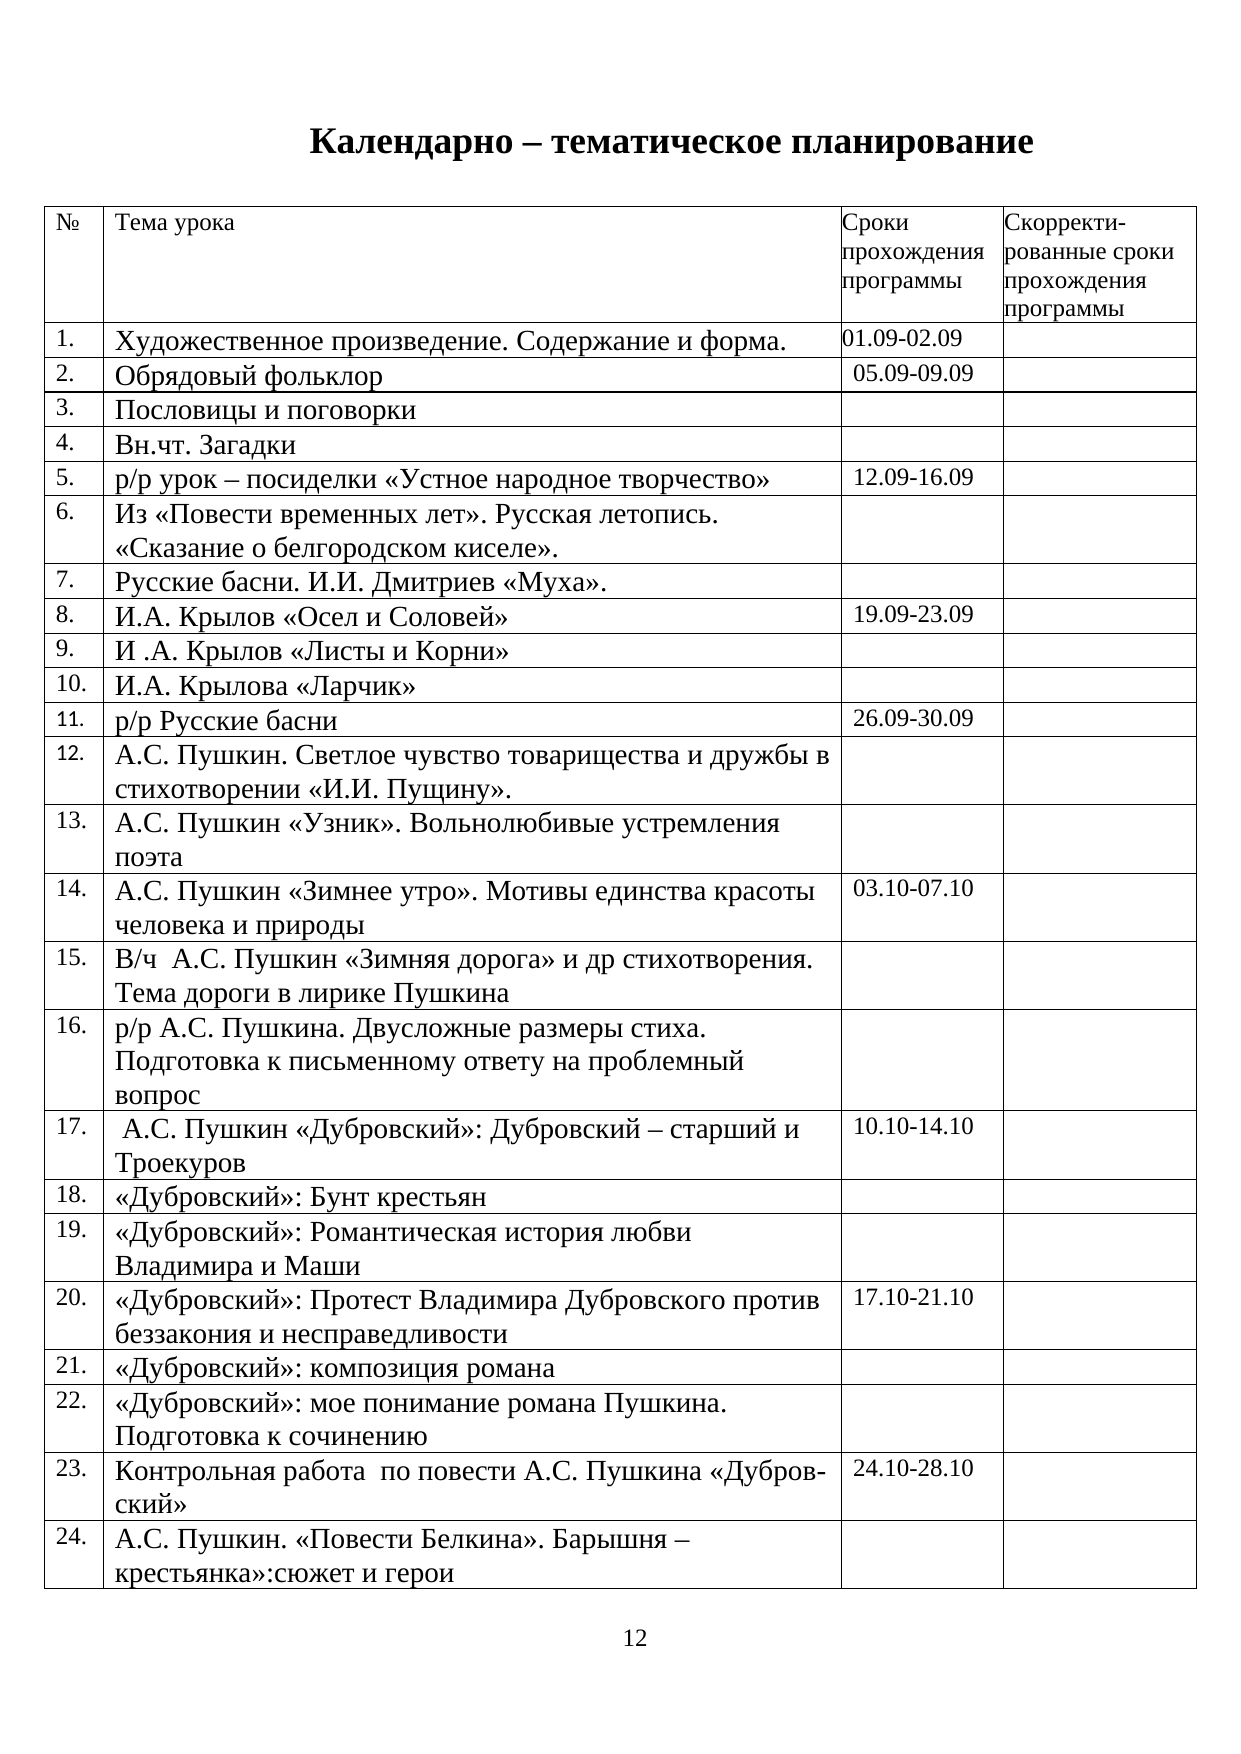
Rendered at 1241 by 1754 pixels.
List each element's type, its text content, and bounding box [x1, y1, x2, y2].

table_cell [842, 427, 1003, 461]
table_cell [1004, 358, 1196, 391]
table_cell [1004, 1453, 1196, 1520]
table_cell [842, 1385, 1003, 1452]
text Календарно – тематическое планирование [118, 118, 1152, 161]
table_cell [45, 634, 103, 667]
table_cell Контрольная работа по повести А.С. Пушкина «Дубровский» [104, 1453, 841, 1520]
table_cell [1004, 1214, 1196, 1281]
table_cell [842, 737, 1003, 804]
table_cell [45, 1521, 103, 1588]
table_cell [1004, 1350, 1196, 1384]
table_cell [842, 1350, 1003, 1384]
table_cell р/р урок – посиделки «Устное народное творчество» [104, 462, 841, 495]
table_cell [1004, 1111, 1196, 1178]
table_cell [45, 358, 103, 391]
table_cell [45, 1453, 103, 1520]
table_cell [1004, 1180, 1196, 1213]
table_cell [1004, 1385, 1196, 1452]
table_cell [45, 1111, 103, 1178]
table_cell 01.09-02.09 [842, 323, 1003, 357]
table_cell А.С. Пушкин. Светлое чувство товарищества и дружбы в стихотворении «И.И. Пущину». [104, 737, 841, 804]
table_cell [1004, 1010, 1196, 1110]
table_cell [45, 1180, 103, 1213]
table_cell [1004, 462, 1196, 495]
table_cell [842, 634, 1003, 667]
table_cell [1004, 496, 1196, 563]
table_cell 05.09-09.09 [842, 358, 1003, 391]
table_cell [45, 942, 103, 1009]
table_cell 10.10-14.10 [842, 1111, 1003, 1178]
table_cell р/р А.С. Пушкина. Двусложные размеры стиха. Подготовка к письменному ответу на проблемный вопрос [104, 1010, 841, 1110]
table_cell [1004, 1282, 1196, 1349]
table_cell [45, 668, 103, 702]
table_cell И .А. Крылов «Листы и Корни» [104, 634, 841, 667]
table_cell [1004, 599, 1196, 632]
table_cell [842, 805, 1003, 872]
table_cell [842, 1214, 1003, 1281]
table_cell «Дубровский»: композиция романа [104, 1350, 841, 1384]
table_cell Вн.чт. Загадки [104, 427, 841, 461]
table_cell [45, 1214, 103, 1281]
table_header Скорректи-рованные сроки прохождения программы [1004, 207, 1196, 322]
table_cell И.А. Крылов «Осел и Соловей» [104, 599, 841, 632]
table_cell А.С. Пушкин «Узник». Вольнолюбивые устремления поэта [104, 805, 841, 872]
table_cell [45, 1282, 103, 1349]
table_cell 17.10-21.10 [842, 1282, 1003, 1349]
table_cell [45, 1350, 103, 1384]
table_cell р/р Русские басни [104, 703, 841, 736]
table_cell «Дубровский»: Бунт крестьян [104, 1180, 841, 1213]
table_cell [45, 564, 103, 598]
table_cell И.А. Крылова «Ларчик» [104, 668, 841, 702]
table_cell [842, 668, 1003, 702]
table_cell [842, 1180, 1003, 1213]
table_cell [1004, 668, 1196, 702]
table_cell [45, 323, 103, 357]
table_cell [1004, 393, 1196, 426]
table_cell [1004, 634, 1196, 667]
table_cell [842, 1521, 1003, 1588]
table_cell [45, 1385, 103, 1452]
table_cell [1004, 874, 1196, 941]
table_cell [842, 942, 1003, 1009]
table_header № [45, 207, 103, 322]
table_cell 26.09-30.09 [842, 703, 1003, 736]
table_cell [45, 427, 103, 461]
table_cell А.С. Пушкин «Зимнее утро». Мотивы единства красоты человека и природы [104, 874, 841, 941]
table_cell [842, 496, 1003, 563]
table_cell [1004, 805, 1196, 872]
table_cell [45, 805, 103, 872]
table_cell [45, 496, 103, 563]
table_cell [842, 393, 1003, 426]
table_cell Художественное произведение. Содержание и форма. [104, 323, 841, 357]
table_cell [842, 1010, 1003, 1110]
table_cell А.С. Пушкин. «Повести Белкина». Барышня – крестьянка»:сюжет и герои [104, 1521, 841, 1588]
table_cell 12.09-16.09 [842, 462, 1003, 495]
table_header Сроки прохождения программы [842, 207, 1003, 322]
table_cell В/ч А.С. Пушкин «Зимняя дорога» и др стихотворения. Тема дороги в лирике Пушкина [104, 942, 841, 1009]
table_header Тема урока [104, 207, 841, 322]
table_cell [842, 564, 1003, 598]
table_cell [45, 874, 103, 941]
table_cell [45, 703, 103, 736]
table_cell [1004, 1521, 1196, 1588]
table_cell [1004, 427, 1196, 461]
table_cell «Дубровский»: Романтическая история любви Владимира и Маши [104, 1214, 841, 1281]
table_cell 24.10-28.10 [842, 1453, 1003, 1520]
table_cell Обрядовый фольклор [104, 358, 841, 391]
table_cell [45, 462, 103, 495]
table_cell [45, 393, 103, 426]
table_cell [1004, 703, 1196, 736]
table_cell [45, 599, 103, 632]
table_cell Из «Повести временных лет». Русская летопись. «Сказание о белгородском киселе». [104, 496, 841, 563]
table_cell [45, 737, 103, 804]
table_cell Пословицы и поговорки [104, 393, 841, 426]
table_cell А.С. Пушкин «Дубровский»: Дубровский – старший и Троекуров [104, 1111, 841, 1178]
table_cell [1004, 737, 1196, 804]
table_cell [45, 1010, 103, 1110]
table_cell 03.10-07.10 [842, 874, 1003, 941]
table_cell «Дубровский»: мое понимание романа Пушкина. Подготовка к сочинению [104, 1385, 841, 1452]
table_cell 19.09-23.09 [842, 599, 1003, 632]
table_cell Русские басни. И.И. Дмитриев «Муха». [104, 564, 841, 598]
table_cell [1004, 564, 1196, 598]
table_cell [1004, 942, 1196, 1009]
table_cell «Дубровский»: Протест Владимира Дубровского против беззакония и несправедливости [104, 1282, 841, 1349]
table_cell [1004, 323, 1196, 357]
